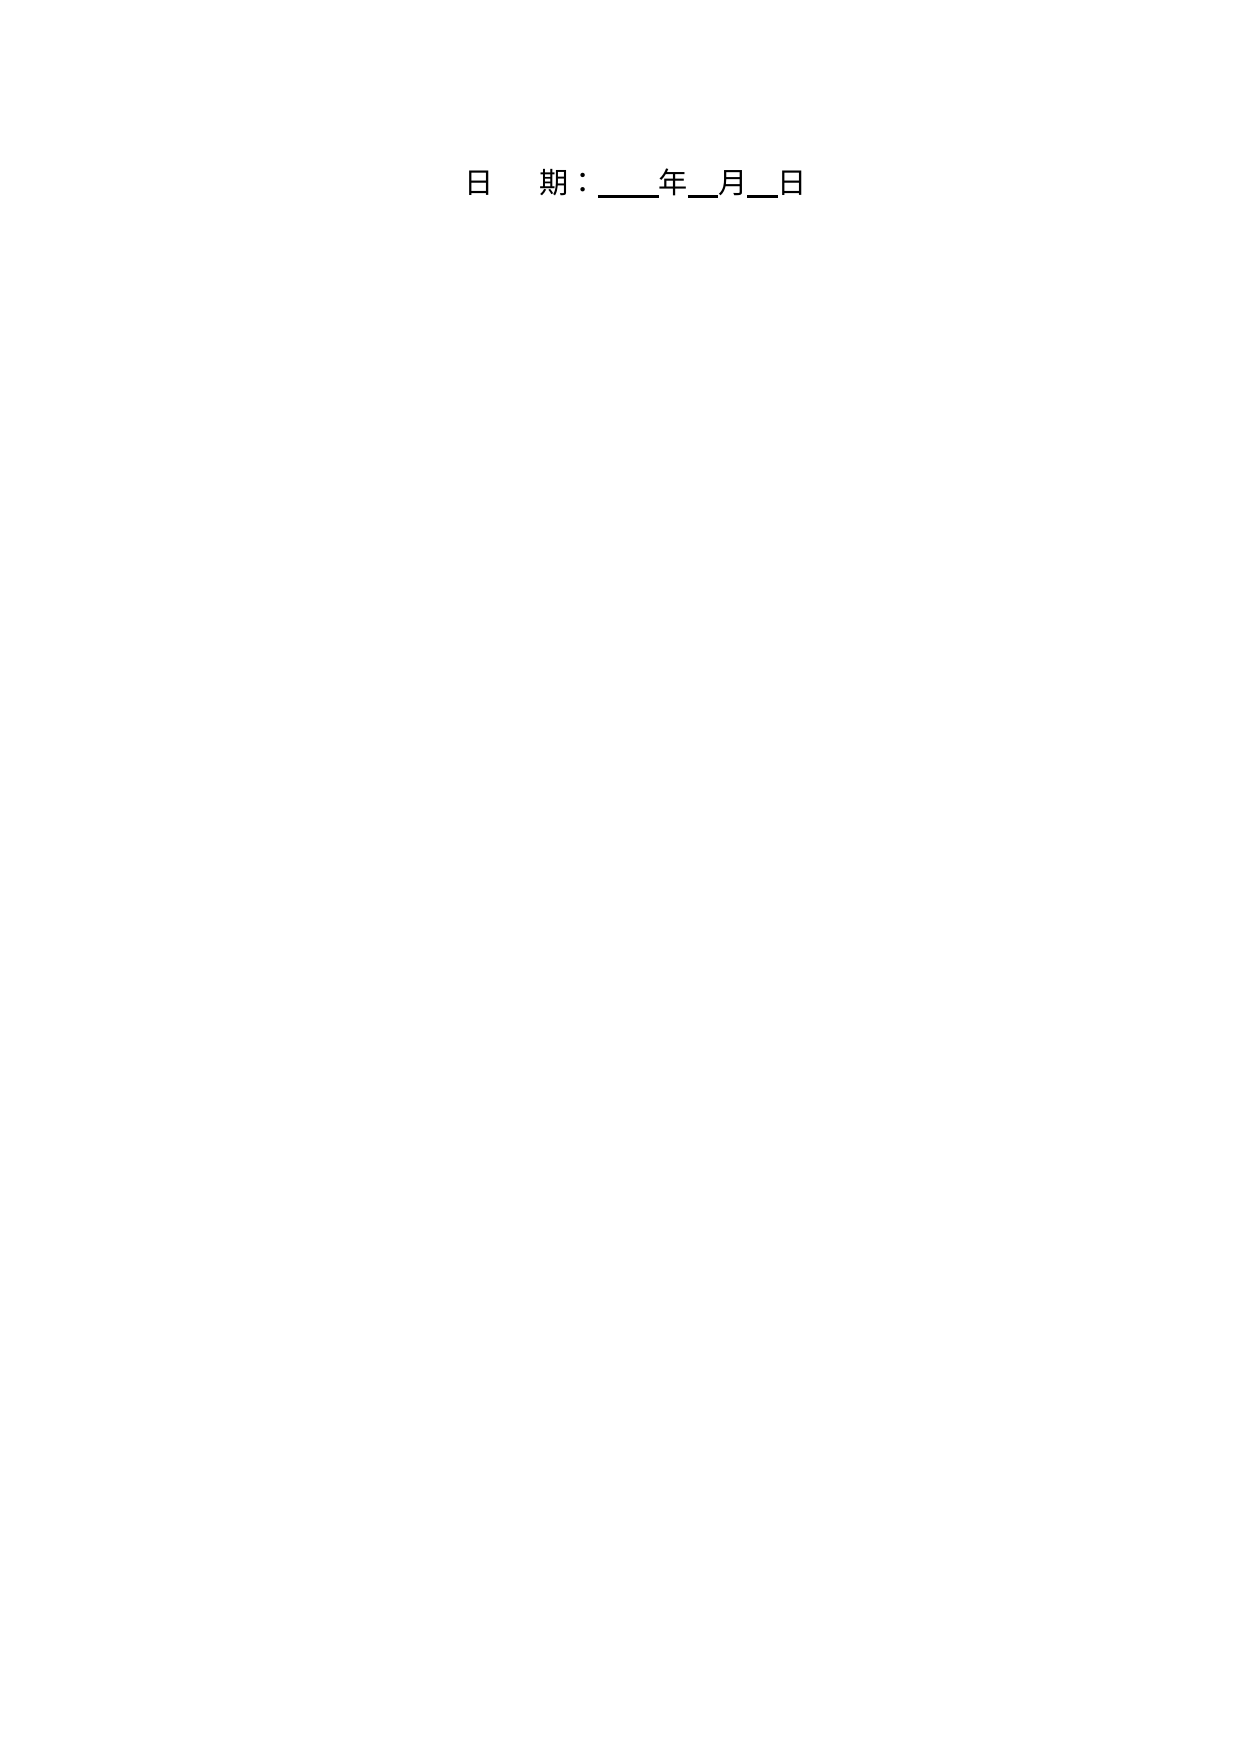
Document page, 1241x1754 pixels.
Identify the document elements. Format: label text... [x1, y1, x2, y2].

text 日 期： 年 月 日 [187, 162, 1053, 202]
